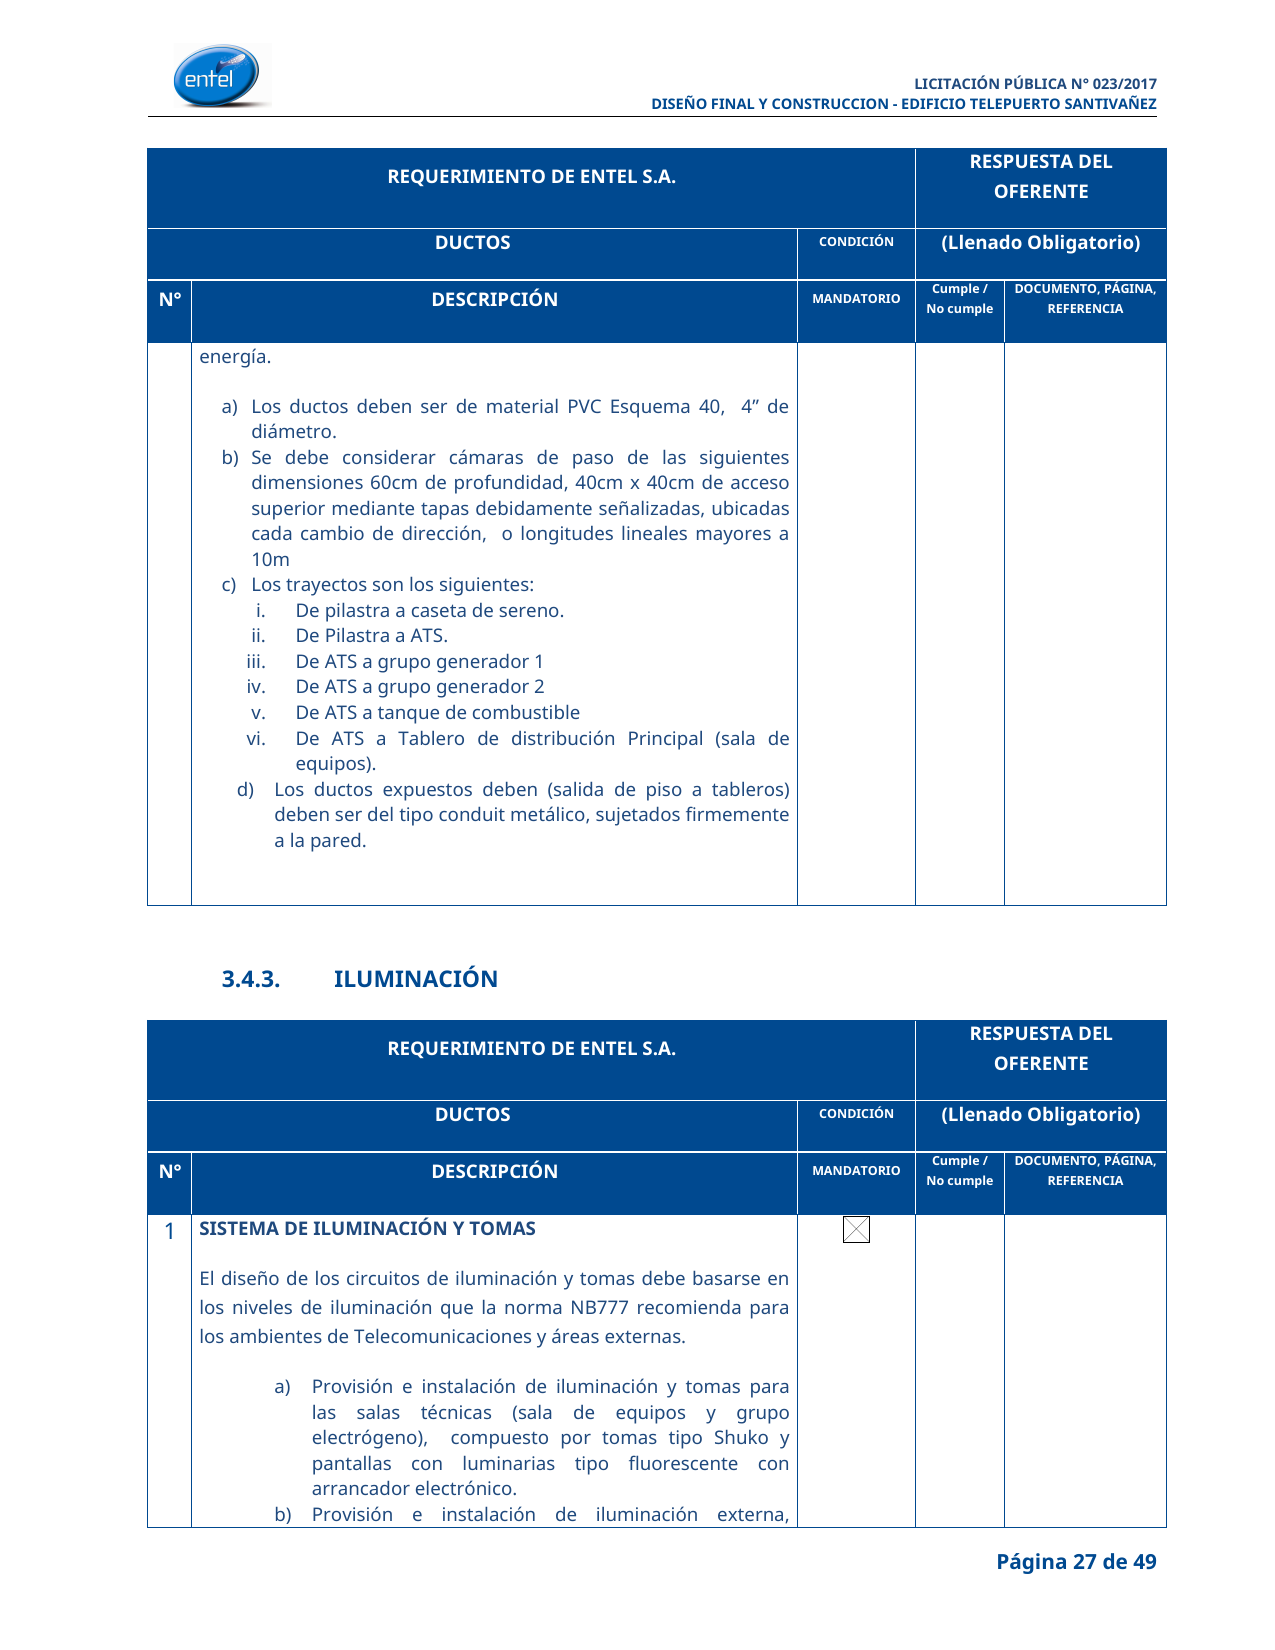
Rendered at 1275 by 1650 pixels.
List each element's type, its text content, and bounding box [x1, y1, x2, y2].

table_cell Cumple / No cumple [916, 1153, 1004, 1214]
table_header REQUERIMIENTO DE ENTEL S.A. [148, 149, 915, 228]
table_cell [1005, 343, 1166, 905]
table_cell [916, 343, 1004, 905]
table_cell (Llenado Obligatorio) [916, 229, 1166, 279]
table_cell DOCUMENTO, PÁGINA, REFERENCIA [1005, 281, 1166, 342]
table_cell N° [148, 1153, 191, 1214]
list ILUMINACIÓN [222, 963, 1157, 994]
picture [173, 43, 272, 108]
table_header REQUERIMIENTO DE ENTEL S.A. [148, 1021, 915, 1100]
table_cell Cumple / No cumple [916, 281, 1004, 342]
table_cell 1 [148, 1215, 191, 1527]
table_cell [798, 343, 915, 905]
table_header RESPUESTA DEL OFERENTE [916, 1021, 1166, 1100]
table_cell MANDATORIO [798, 281, 915, 342]
table_header RESPUESTA DEL OFERENTE [916, 149, 1166, 228]
table_cell (Llenado Obligatorio) [916, 1101, 1166, 1151]
table_cell DESCRIPCIÓN [192, 1153, 797, 1214]
table_cell CONDICIÓN [798, 1101, 915, 1151]
table_cell CONDICIÓN [798, 229, 915, 279]
table_cell DUCTOS [148, 1101, 797, 1151]
table_cell MANDATORIO [798, 1153, 915, 1214]
table_cell 1 [148, 343, 191, 905]
table_cell [1005, 1215, 1166, 1527]
table_cell DUCTOS [148, 229, 797, 279]
table_cell [916, 1215, 1004, 1527]
table_cell [798, 1215, 915, 1527]
table_cell DOCUMENTO, PÁGINA, REFERENCIA [1005, 1153, 1166, 1214]
table_cell N° [148, 281, 191, 342]
table_cell DESCRIPCIÓN [192, 281, 797, 342]
